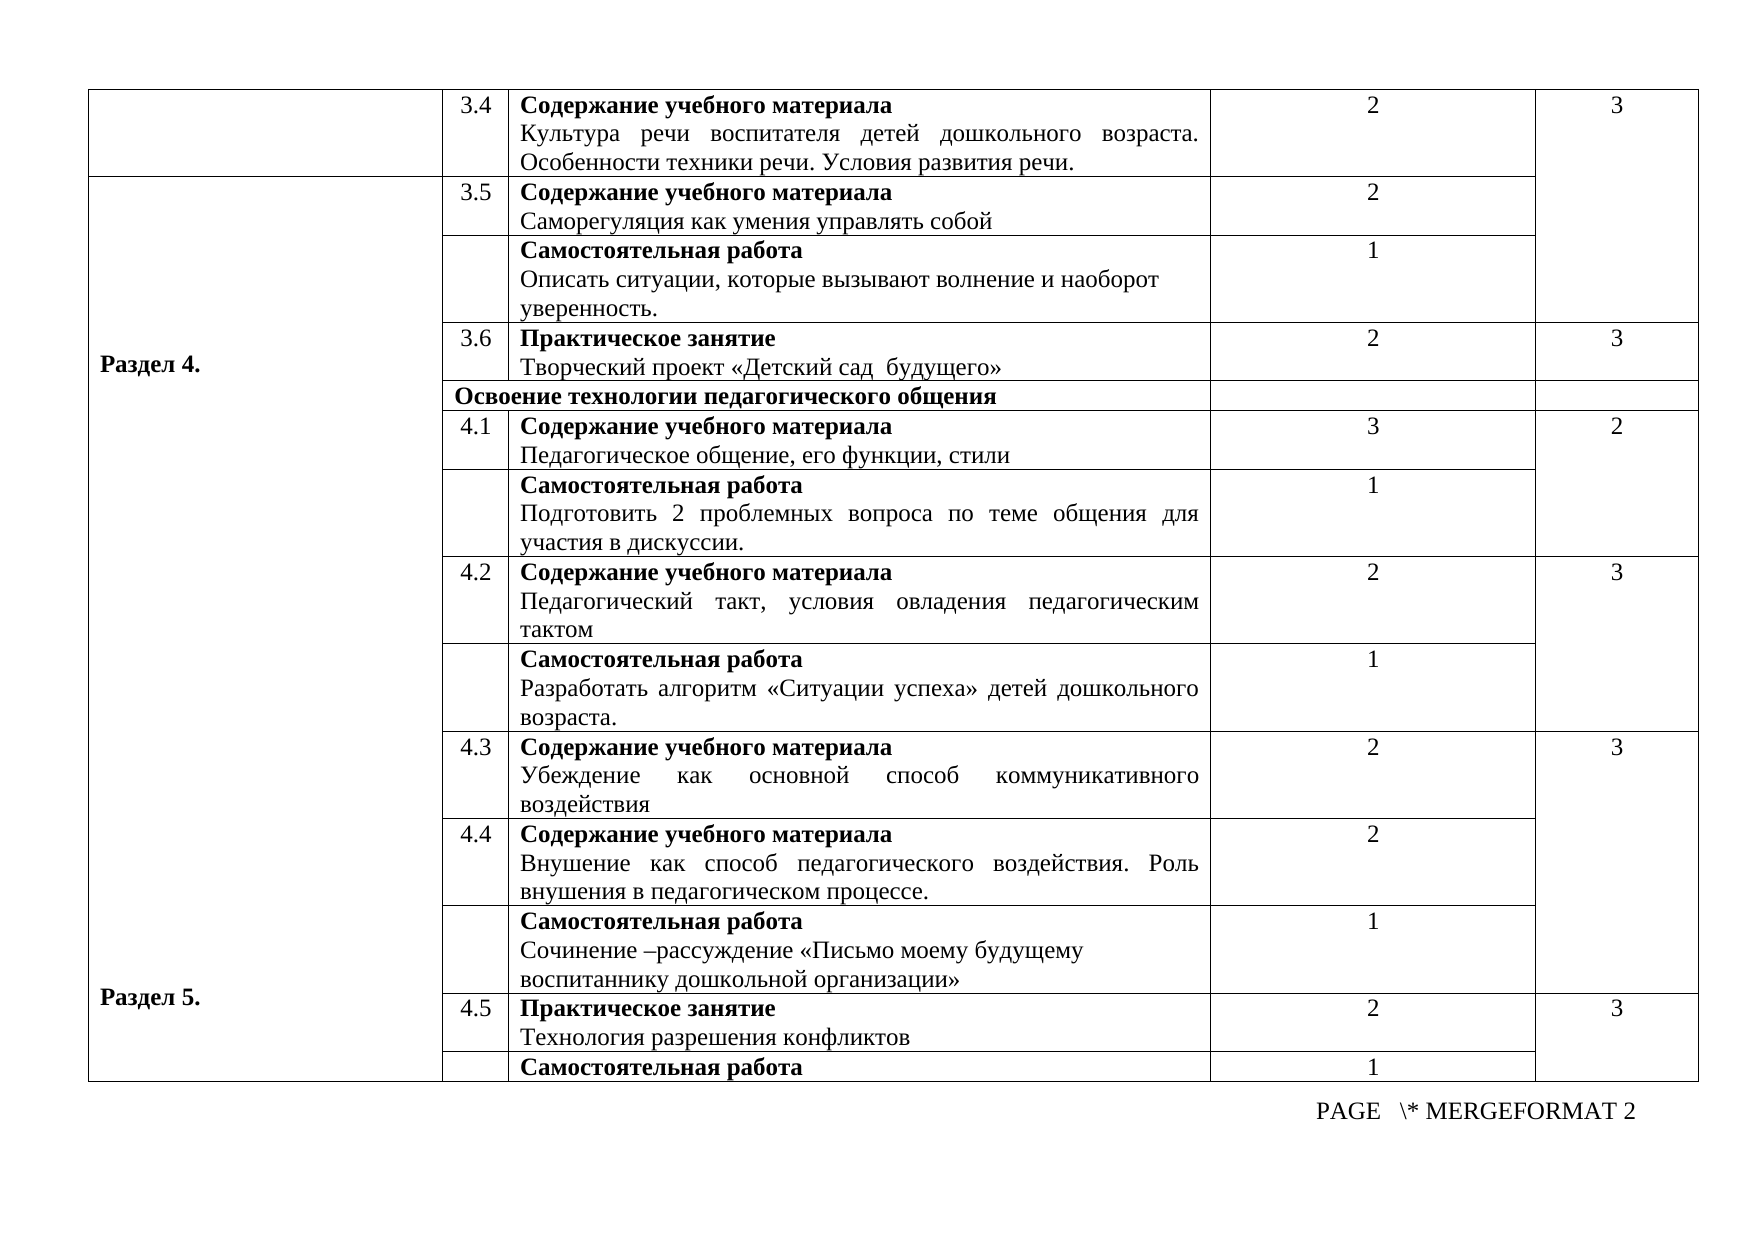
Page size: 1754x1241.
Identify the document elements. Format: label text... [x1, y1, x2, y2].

table_cell Содержание учебного материала Внушение как способ педагогического воздействия. Роль внушения в педагогическом процессе. [509, 819, 1210, 905]
table_cell Самостоятельная работа Описать ситуации, которые вызывают волнение и наоборот уверенность. [509, 236, 1210, 322]
table_cell 3 [1211, 411, 1535, 469]
table_cell 4.1 [443, 411, 508, 469]
table_cell 1 [1211, 906, 1535, 992]
table_cell Самостоятельная работа Подготовить 2 проблемных вопроса по теме общения для участия в дискуссии. [509, 470, 1210, 556]
table_cell Содержание учебного материала Педагогический такт, условия овладения педагогическим тактом [509, 557, 1210, 643]
table_cell [1536, 381, 1698, 410]
table_cell Практическое занятие Творческий проект «Детский сад будущего» [509, 323, 1210, 380]
table_cell 2 [1211, 994, 1535, 1051]
table_cell Содержание учебного материала Саморегуляция как умения управлять собой [509, 177, 1210, 234]
table_cell 3.4 [443, 90, 508, 176]
table_cell [443, 906, 508, 992]
table_cell 2 [1211, 323, 1535, 380]
table_cell 3 [1536, 323, 1698, 380]
table_cell 3 [1536, 994, 1698, 1081]
table_cell Раздел 4. Раздел 5. [89, 177, 442, 1081]
table_cell 2 [1211, 557, 1535, 643]
table_cell Содержание учебного материала Культура речи воспитателя детей дошкольного возраста. Особенности техники речи. Условия развития речи. [509, 90, 1210, 176]
table_cell [443, 644, 508, 731]
table_cell 1 [1211, 644, 1535, 731]
table_cell 4.3 [443, 732, 508, 818]
table_cell 2 [1211, 819, 1535, 905]
table_cell Освоение технологии педагогического общения [443, 381, 1210, 410]
table_cell 2 [1211, 90, 1535, 176]
table_cell 4.5 [443, 994, 508, 1051]
table_cell 1 [1211, 236, 1535, 322]
table_cell Содержание учебного материала Педагогическое общение, его функции, стили [509, 411, 1210, 469]
table_cell Практическое занятие Технология разрешения конфликтов [509, 994, 1210, 1051]
table_cell Самостоятельная работа Сочинение –рассуждение «Письмо моему будущему воспитаннику дошкольной организации» [509, 906, 1210, 992]
table_cell [443, 1052, 508, 1081]
table_cell 2 [1211, 732, 1535, 818]
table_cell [509, 1052, 1210, 1081]
table_cell 3 [1536, 90, 1698, 322]
table_cell 3.6 [443, 323, 508, 380]
table_cell 4.4 [443, 819, 508, 905]
table_cell [443, 470, 508, 556]
table_cell 2 [1536, 411, 1698, 556]
table_cell 3 [1536, 557, 1698, 731]
table_cell 3 [1536, 732, 1698, 992]
table_cell Самостоятельная работа Разработать алгоритм «Ситуации успеха» детей дошкольного возраста. [509, 644, 1210, 731]
table_cell 2 [1211, 177, 1535, 234]
table_cell [1211, 381, 1535, 410]
table_cell 1 [1211, 470, 1535, 556]
table_cell Содержание учебного материала Убеждение как основной способ коммуникативного воздействия [509, 732, 1210, 818]
table_cell 3.5 [443, 177, 508, 234]
table_cell [443, 236, 508, 322]
table_cell 1 [1211, 1052, 1535, 1081]
table_cell 4.2 [443, 557, 508, 643]
